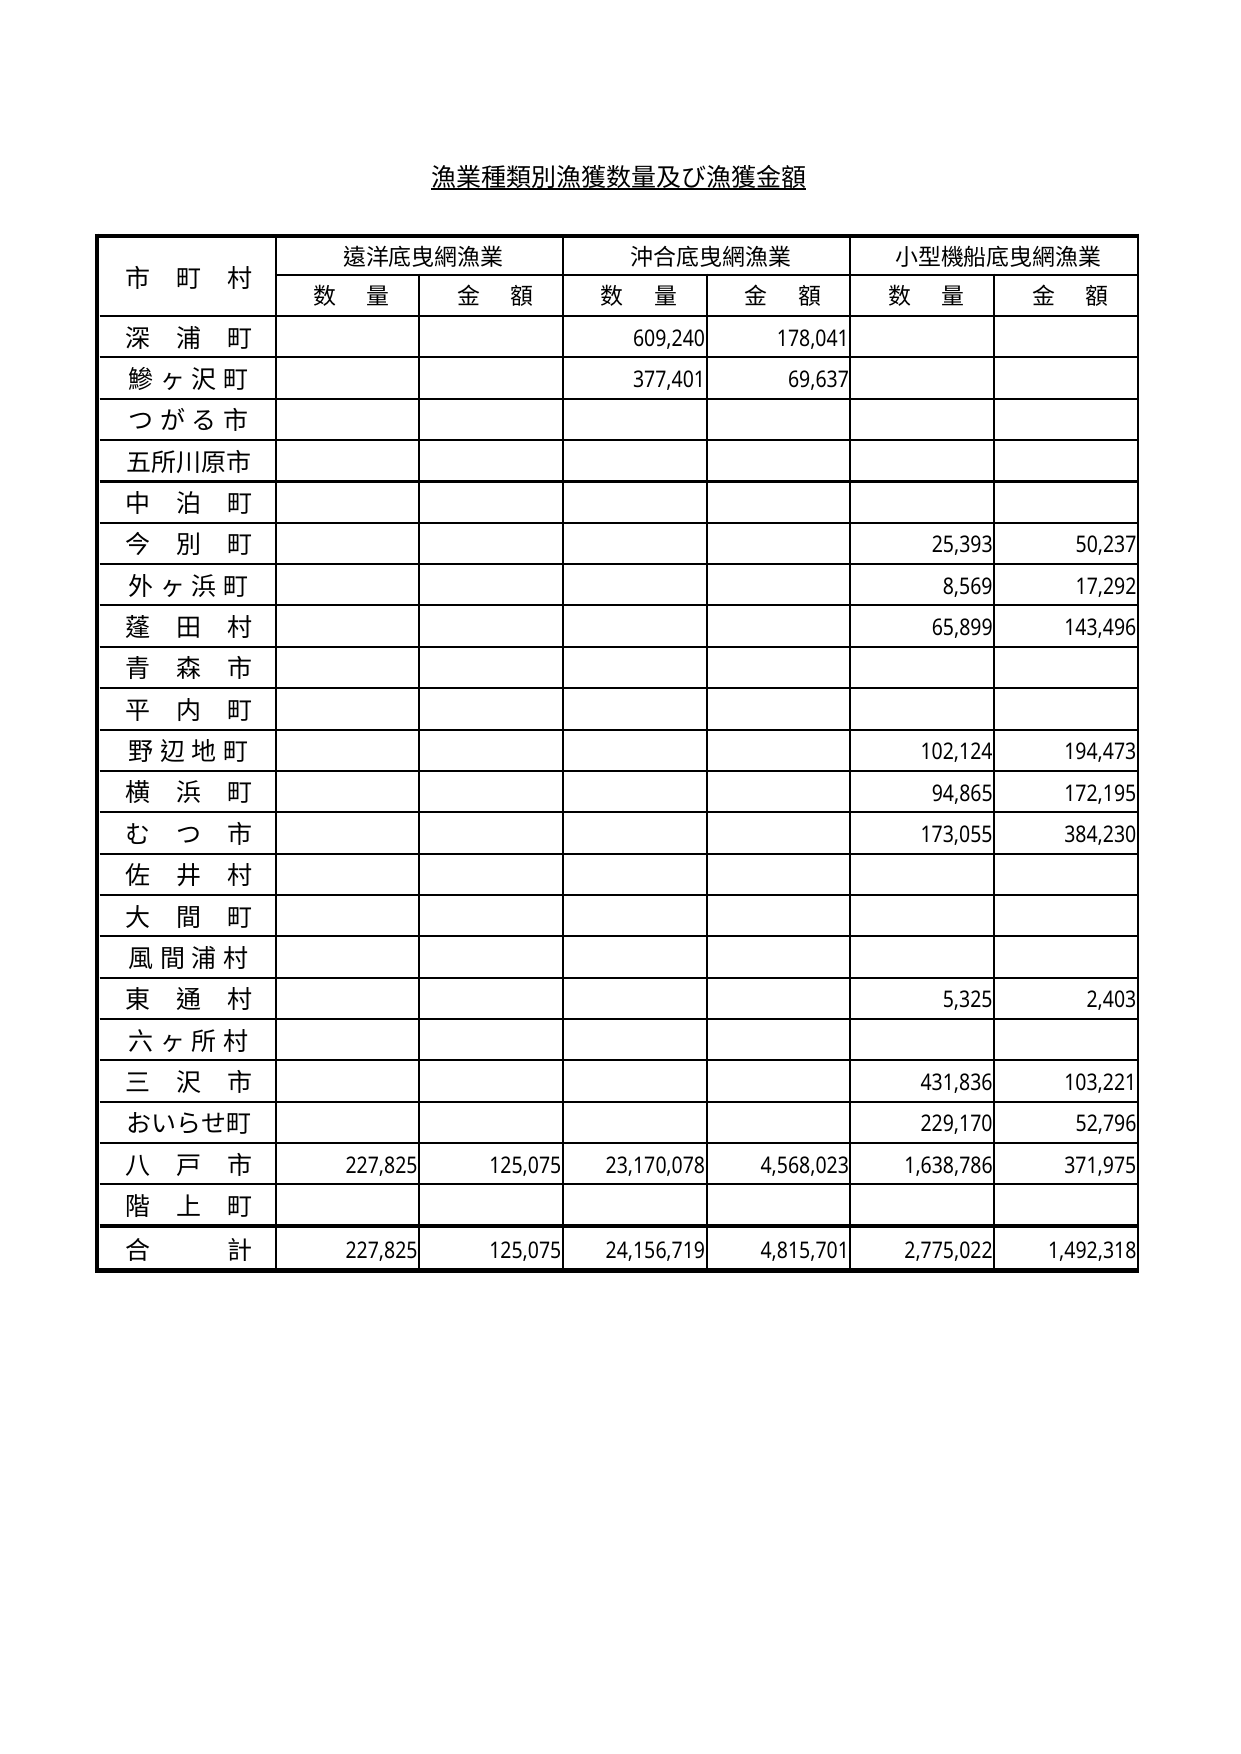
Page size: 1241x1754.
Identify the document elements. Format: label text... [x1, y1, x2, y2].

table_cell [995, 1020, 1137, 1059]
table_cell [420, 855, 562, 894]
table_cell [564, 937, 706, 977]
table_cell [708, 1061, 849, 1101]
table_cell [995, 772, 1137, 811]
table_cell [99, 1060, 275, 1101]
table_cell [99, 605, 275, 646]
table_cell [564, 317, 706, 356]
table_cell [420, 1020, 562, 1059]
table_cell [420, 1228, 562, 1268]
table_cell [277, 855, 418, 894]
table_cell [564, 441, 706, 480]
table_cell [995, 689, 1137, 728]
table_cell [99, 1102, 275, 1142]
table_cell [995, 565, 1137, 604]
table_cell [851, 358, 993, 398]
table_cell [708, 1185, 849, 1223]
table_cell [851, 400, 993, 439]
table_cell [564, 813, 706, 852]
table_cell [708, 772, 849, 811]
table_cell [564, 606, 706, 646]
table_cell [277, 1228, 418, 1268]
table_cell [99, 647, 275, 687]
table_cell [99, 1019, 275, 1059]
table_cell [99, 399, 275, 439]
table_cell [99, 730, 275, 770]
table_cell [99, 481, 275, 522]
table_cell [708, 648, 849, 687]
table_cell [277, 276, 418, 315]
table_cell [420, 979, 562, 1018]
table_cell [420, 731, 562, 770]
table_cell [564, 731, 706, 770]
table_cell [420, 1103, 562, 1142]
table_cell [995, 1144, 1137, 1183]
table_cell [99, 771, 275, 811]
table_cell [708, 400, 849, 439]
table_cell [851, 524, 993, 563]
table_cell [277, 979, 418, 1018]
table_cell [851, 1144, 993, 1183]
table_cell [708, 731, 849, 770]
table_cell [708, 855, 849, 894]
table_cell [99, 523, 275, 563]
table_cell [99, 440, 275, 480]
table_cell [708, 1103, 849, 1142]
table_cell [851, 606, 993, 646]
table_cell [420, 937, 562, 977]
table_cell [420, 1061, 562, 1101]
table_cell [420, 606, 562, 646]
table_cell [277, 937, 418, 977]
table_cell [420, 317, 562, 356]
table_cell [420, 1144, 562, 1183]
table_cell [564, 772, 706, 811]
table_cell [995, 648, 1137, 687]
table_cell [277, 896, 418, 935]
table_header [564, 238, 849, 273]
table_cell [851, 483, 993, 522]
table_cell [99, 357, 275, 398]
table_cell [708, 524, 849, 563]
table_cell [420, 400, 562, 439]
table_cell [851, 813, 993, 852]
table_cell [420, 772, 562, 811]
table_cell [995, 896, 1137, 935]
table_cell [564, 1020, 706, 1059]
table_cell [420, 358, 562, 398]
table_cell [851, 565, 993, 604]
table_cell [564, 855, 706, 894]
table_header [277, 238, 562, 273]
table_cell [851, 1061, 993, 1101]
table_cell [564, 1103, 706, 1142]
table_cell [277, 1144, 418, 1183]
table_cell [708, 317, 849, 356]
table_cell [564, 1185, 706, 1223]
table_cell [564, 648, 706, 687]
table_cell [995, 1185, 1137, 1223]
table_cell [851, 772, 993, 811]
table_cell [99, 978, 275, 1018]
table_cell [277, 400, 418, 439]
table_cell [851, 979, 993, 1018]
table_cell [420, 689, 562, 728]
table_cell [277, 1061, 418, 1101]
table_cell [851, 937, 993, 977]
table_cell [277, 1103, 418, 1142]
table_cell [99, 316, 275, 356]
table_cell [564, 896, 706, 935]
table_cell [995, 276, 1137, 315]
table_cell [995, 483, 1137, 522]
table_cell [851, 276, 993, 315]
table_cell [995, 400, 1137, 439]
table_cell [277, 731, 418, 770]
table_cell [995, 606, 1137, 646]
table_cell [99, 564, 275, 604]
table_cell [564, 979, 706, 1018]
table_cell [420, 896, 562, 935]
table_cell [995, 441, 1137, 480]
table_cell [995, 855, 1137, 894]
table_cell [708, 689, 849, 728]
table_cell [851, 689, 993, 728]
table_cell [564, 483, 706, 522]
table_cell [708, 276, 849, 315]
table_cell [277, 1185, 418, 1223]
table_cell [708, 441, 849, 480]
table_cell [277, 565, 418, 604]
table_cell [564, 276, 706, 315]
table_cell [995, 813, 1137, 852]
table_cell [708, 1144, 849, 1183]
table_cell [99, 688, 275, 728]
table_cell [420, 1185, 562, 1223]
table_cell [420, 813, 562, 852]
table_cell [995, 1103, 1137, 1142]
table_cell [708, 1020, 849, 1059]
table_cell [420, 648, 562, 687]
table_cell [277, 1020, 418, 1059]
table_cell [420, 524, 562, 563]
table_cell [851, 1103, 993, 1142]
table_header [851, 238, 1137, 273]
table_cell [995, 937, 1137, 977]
text 漁業種類別漁獲数量及び漁獲金額 [431, 159, 1151, 194]
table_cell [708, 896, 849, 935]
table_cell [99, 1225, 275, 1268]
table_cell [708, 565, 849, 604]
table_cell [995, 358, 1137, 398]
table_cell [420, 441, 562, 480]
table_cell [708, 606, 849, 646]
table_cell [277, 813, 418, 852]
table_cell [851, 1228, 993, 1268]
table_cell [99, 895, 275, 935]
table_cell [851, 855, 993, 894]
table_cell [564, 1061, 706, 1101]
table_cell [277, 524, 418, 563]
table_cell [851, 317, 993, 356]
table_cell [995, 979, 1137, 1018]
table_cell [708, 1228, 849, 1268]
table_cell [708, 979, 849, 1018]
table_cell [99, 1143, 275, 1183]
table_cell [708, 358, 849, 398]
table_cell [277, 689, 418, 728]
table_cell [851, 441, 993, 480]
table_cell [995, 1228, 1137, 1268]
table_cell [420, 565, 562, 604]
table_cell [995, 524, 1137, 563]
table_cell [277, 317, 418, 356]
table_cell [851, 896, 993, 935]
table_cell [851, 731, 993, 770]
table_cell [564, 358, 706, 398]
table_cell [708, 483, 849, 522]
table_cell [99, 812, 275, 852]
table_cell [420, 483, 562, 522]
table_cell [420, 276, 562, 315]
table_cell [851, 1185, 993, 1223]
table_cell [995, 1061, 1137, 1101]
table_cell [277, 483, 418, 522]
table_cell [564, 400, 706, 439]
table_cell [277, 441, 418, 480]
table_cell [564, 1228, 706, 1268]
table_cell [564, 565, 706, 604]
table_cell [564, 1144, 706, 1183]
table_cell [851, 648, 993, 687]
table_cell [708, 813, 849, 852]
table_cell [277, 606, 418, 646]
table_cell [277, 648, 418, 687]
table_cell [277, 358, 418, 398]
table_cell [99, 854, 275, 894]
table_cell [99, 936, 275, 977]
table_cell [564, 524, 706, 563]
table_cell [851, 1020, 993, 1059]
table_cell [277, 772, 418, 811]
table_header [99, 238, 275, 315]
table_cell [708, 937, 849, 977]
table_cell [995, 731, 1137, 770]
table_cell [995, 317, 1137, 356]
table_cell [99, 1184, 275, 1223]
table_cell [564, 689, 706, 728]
